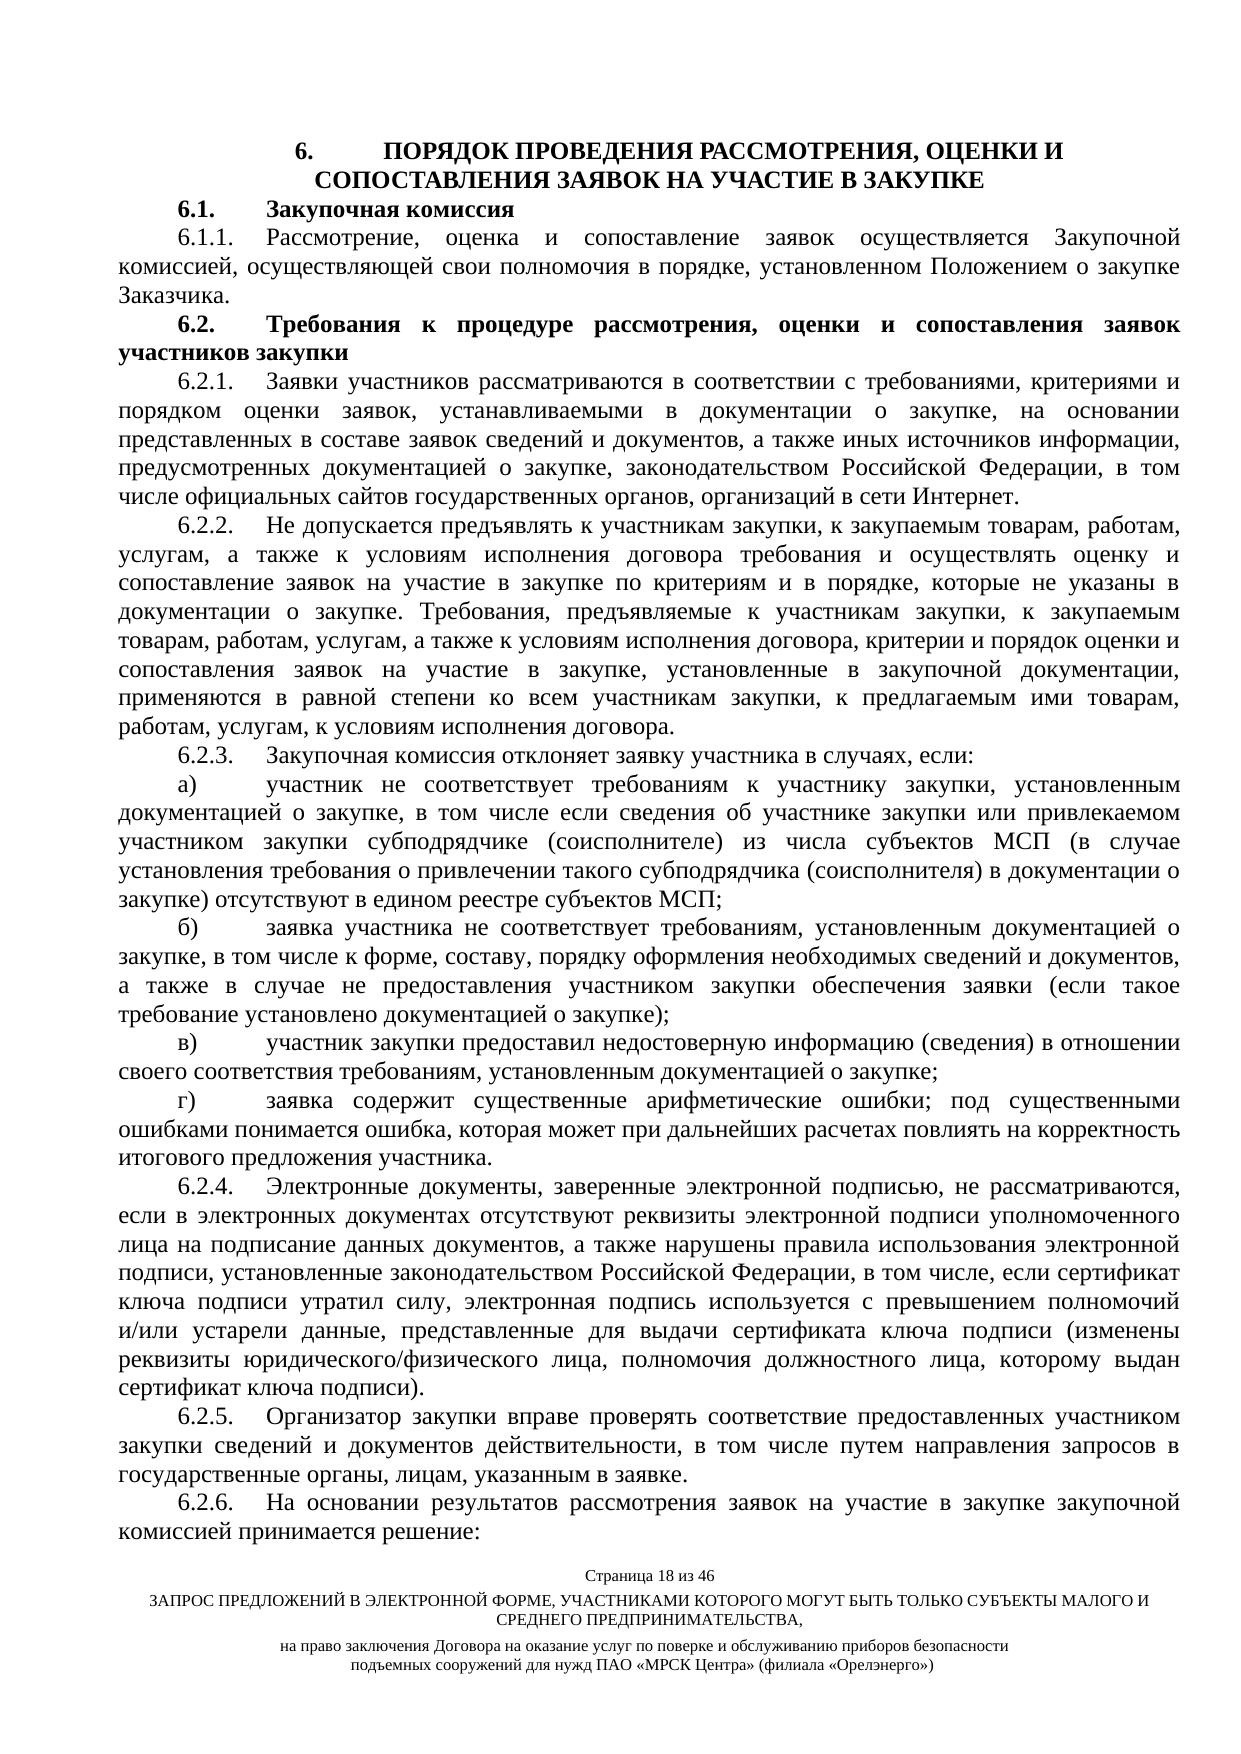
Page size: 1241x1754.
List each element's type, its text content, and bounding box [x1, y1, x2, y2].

list заявка участника не соответствует требованиям, установленным документацией о закупке, в том числе к форме, составу, порядку оформления необходимых сведений и документов, а также в случае не предоставления участником закупки обеспечения заявки (если такое требование установлено документацией о закупке); [118, 912, 1181, 1027]
subtitle ПОРЯДОК ПРОВЕДЕНИЯ РАССМОТРЕНИЯ, ОЦЕНКИ И СОПОСТАВЛЕНИЯ ЗАЯВОК НА УЧАСТИЕ В ЗАКУПКЕ [118, 136, 1181, 194]
subtitle Организатор закупки вправе проверять соответствие предоставленных участником закупки сведений и документов действительности, в том числе путем направления запросов в государственные органы, лицам, указанным в заявке. [118, 1401, 1181, 1487]
subtitle Закупочная комиссия [118, 194, 1181, 222]
subtitle На основании результатов рассмотрения заявок на участие в закупке закупочной комиссией принимается решение: [118, 1487, 1181, 1545]
subtitle Требования к процедуре рассмотрения, оценки и сопоставления заявок участников закупки [118, 309, 1181, 366]
subtitle Закупочная комиссия отклоняет заявку участника в случаях, если: [118, 740, 1181, 769]
subtitle Не допускается предъявлять к участникам закупки, к закупаемым товарам, работам, услугам, а также к условиям исполнения договора требования и осуществлять оценку и сопоставление заявок на участие в закупке по критериям и в порядке, которые не указаны в документации о закупке. Требования, предъявляемые к участникам закупки, к закупаемым товарам, работам, услугам, а также к условиям исполнения договора, критерии и порядок оценки и сопоставления заявок на участие в закупке, установленные в закупочной документации, применяются в равной степени ко всем участникам закупки, к предлагаемым ими товарам, работам, услугам, к условиям исполнения договора. [118, 510, 1181, 740]
list участник закупки предоставил недостоверную информацию (сведения) в отношении своего соответствия требованиям, установленным документацией о закупке; [118, 1027, 1181, 1085]
list заявка содержит существенные арифметические ошибки; под существенными ошибками понимается ошибка, которая может при дальнейших расчетах повлиять на корректность итогового предложения участника. [118, 1085, 1181, 1171]
subtitle Заявки участников рассматриваются в соответствии с требованиями, критериями и порядком оценки заявок, устанавливаемыми в документации о закупке, на основании представленных в составе заявок сведений и документов, а также иных источников информации, предусмотренных документацией о закупке, законодательством Российской Федерации, в том числе официальных сайтов государственных органов, организаций в сети Интернет. [118, 366, 1181, 510]
subtitle Рассмотрение, оценка и сопоставление заявок осуществляется Закупочной комиссией, осуществляющей свои полномочия в порядке, установленном Положением о закупке Заказчика. [118, 222, 1181, 309]
subtitle Электронные документы, заверенные электронной подписью, не рассматриваются, если в электронных документах отсутствуют реквизиты электронной подписи уполномоченного лица на подписание данных документов, а также нарушены правила использования электронной подписи, установленные законодательством Российской Федерации, в том числе, если сертификат ключа подписи утратил силу, электронная подпись используется с превышением полномочий и/или устарели данные, представленные для выдачи сертификата ключа подписи (изменены реквизиты юридического/физического лица, полномочия должностного лица, которому выдан сертификат ключа подписи). [118, 1171, 1181, 1401]
list участник не соответствует требованиям к участнику закупки, установленным документацией о закупке, в том числе если сведения об участнике закупки или привлекаемом участником закупки субподрядчике (соисполнителе) из числа субъектов МСП (в случае установления требования о привлечении такого субподрядчика (соисполнителя) в документации о закупке) отсутствуют в едином реестре субъектов МСП; [118, 769, 1181, 912]
